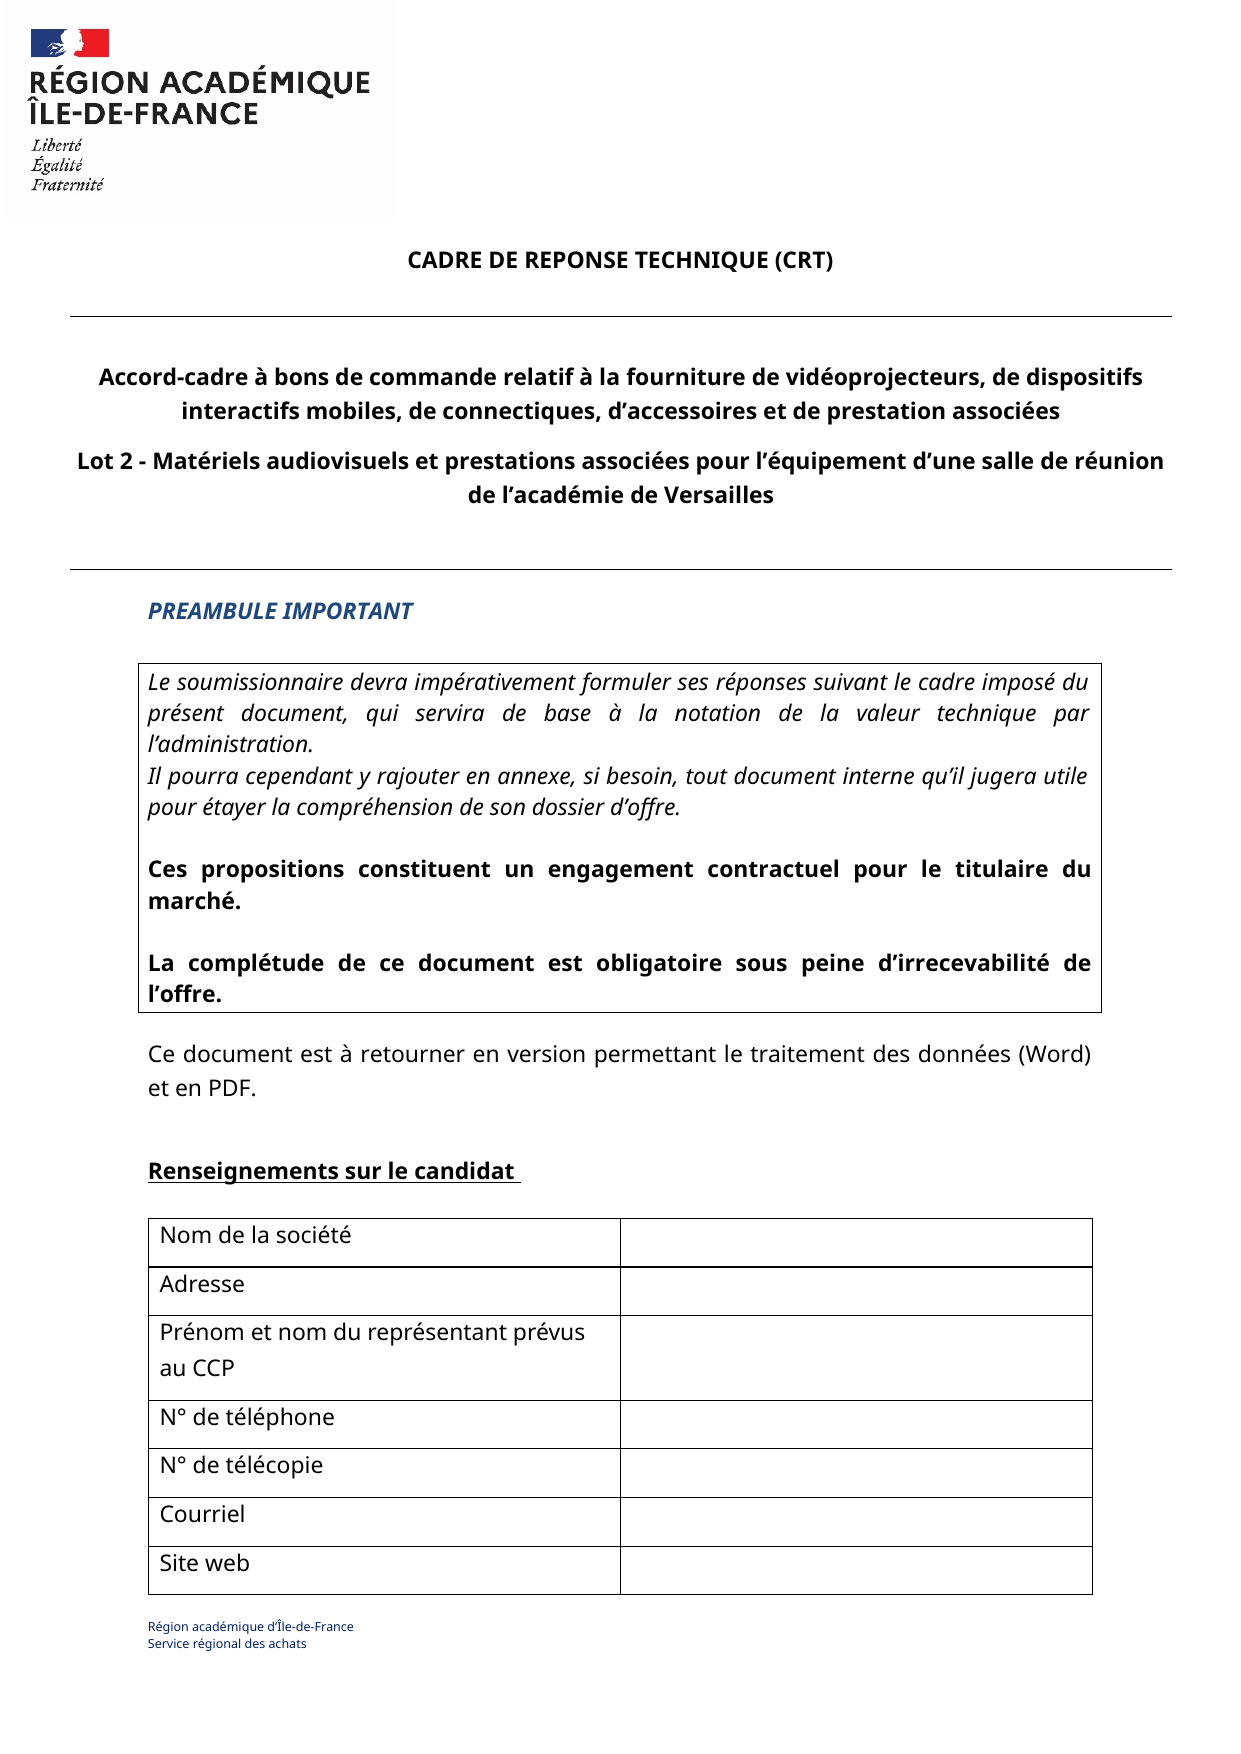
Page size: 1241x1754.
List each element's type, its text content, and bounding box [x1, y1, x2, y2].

picture [2, 0, 398, 219]
table_cell [621, 1316, 1092, 1400]
table_cell [621, 1401, 1092, 1448]
text Ce document est à retourner en version permettant le traitement des données (Word) et en PDF. [148, 1038, 1093, 1103]
table_cell N° de téléphone [149, 1401, 620, 1448]
table_cell [621, 1449, 1092, 1497]
text CADRE DE REPONSE TECHNIQUE (CRT) [148, 244, 1093, 276]
table_cell Site web [149, 1547, 620, 1594]
table_header [621, 1219, 1092, 1266]
text PREAMBULE IMPORTANT [148, 595, 1093, 627]
table_cell [621, 1498, 1092, 1546]
table_cell Courriel [149, 1498, 620, 1546]
table_header Accord-cadre à bons de commande relatif à la fourniture de vidéoprojecteurs, de dispositifs interactifs mobiles, de connectiques, d’accessoires et de prestation associées Lot 2 - Matériels audiovisuels et prestations associées pour l’équipement d’une salle de réunion de l’académie de Versailles [70, 317, 1172, 569]
text Le soumissionnaire devra impérativement formuler ses réponses suivant le cadre imposé du présent document, qui servira de base à la notation de la valeur technique par l’administration. [139, 664, 1101, 760]
table_cell [621, 1268, 1092, 1315]
text La complétude de ce document est obligatoire sous peine d’irrecevabilité de l’offre. [139, 944, 1101, 1012]
table_cell [621, 1547, 1092, 1594]
table_cell N° de télécopie [149, 1449, 620, 1497]
table_cell Adresse [149, 1268, 620, 1315]
title Renseignements sur le candidat [148, 1155, 1093, 1187]
table_header Nom de la société [149, 1219, 620, 1266]
text Ces propositions constituent un engagement contractuel pour le titulaire du marché. [148, 853, 1093, 916]
table_cell Prénom et nom du représentant prévus au CCP [149, 1316, 620, 1400]
text Il pourra cependant y rajouter en annexe, si besoin, tout document interne qu’il jugera utile pour étayer la compréhension de son dossier d’offre. [148, 760, 1093, 822]
